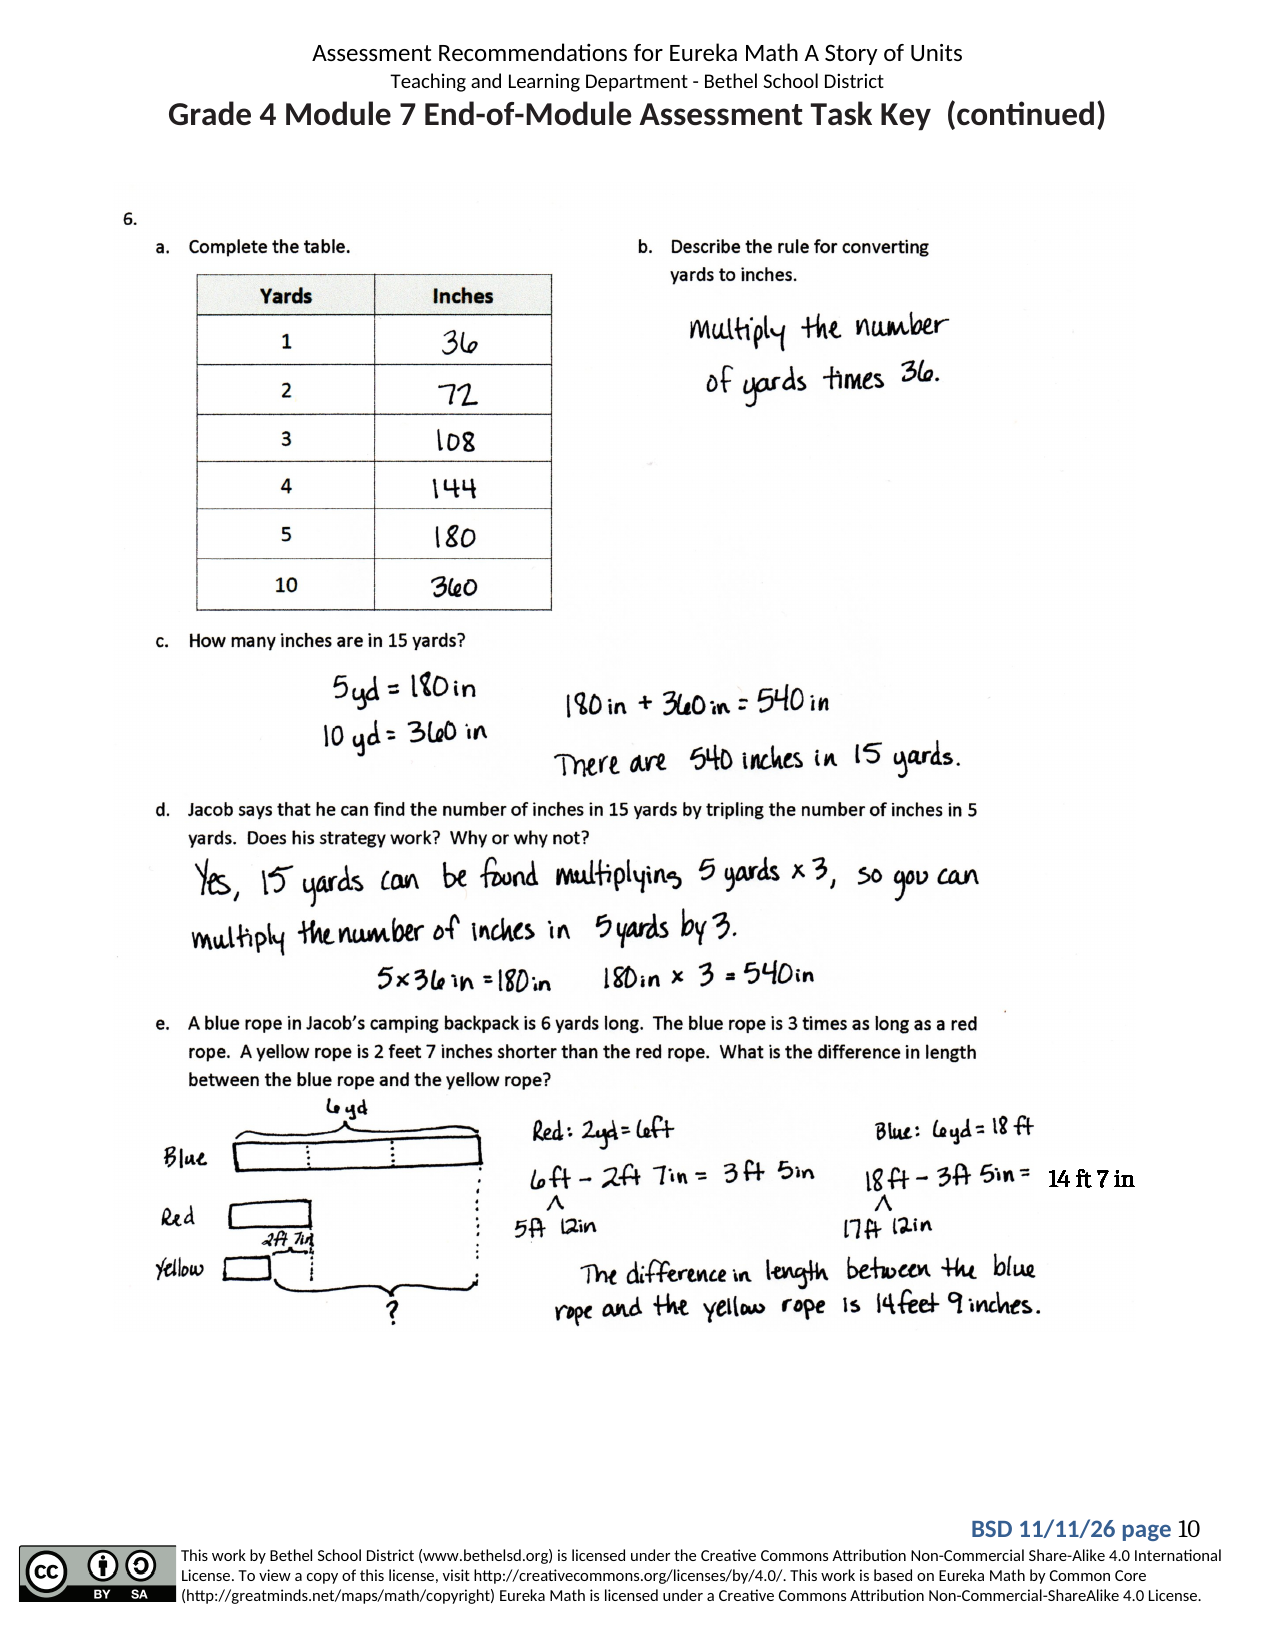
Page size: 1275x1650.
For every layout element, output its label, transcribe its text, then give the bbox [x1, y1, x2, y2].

text Grade 4 Module 7 End-of-Module Assessment Task Key (continued) [75, 93, 1200, 134]
picture [112, 182, 1136, 1332]
